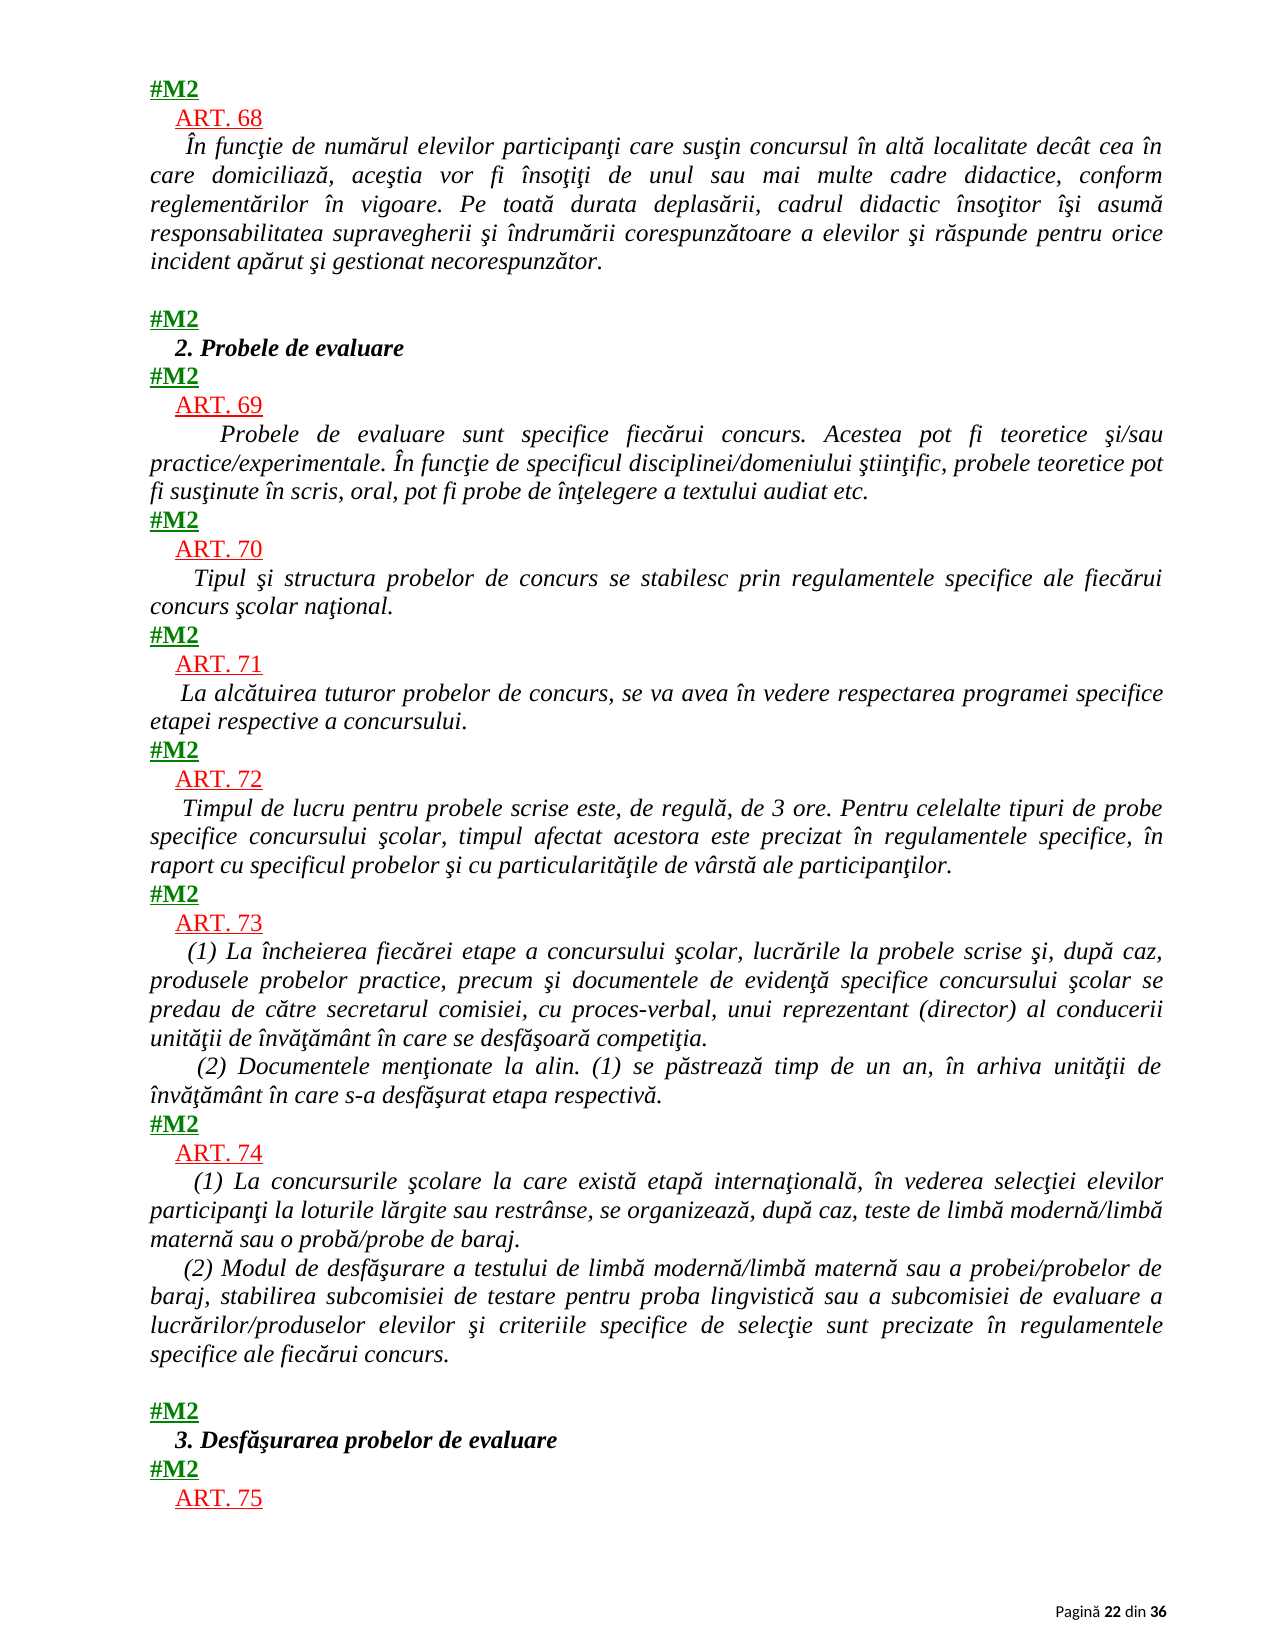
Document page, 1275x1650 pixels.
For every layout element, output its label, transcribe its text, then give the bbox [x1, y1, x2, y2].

text (2) Documentele menţionate la alin. (1) se păstrează timp de un an, în arhiva unităţii de învăţământ în care s-a desfăşurat etapa respectivă. [150, 1051, 1167, 1109]
text (2) Modul de desfăşurare a testului de limbă modernă/limbă maternă sau a probei/probelor de baraj, stabilirea subcomisiei de testare pentru proba lingvistică sau a subcomisiei de evaluare a lucrărilor/produselor elevilor şi criteriile specifice de selecţie sunt precizate în regulamentele specifice ale fiecărui concurs. [150, 1253, 1167, 1368]
text Timpul de lucru pentru probele scrise este, de regulă, de 3 ore. Pentru celelalte tipuri de probe specifice concursului şcolar, timpul afectat acestora este precizat în regulamentele specifice, în raport cu specificul probelor şi cu particularităţile de vârstă ale participanţilor. [150, 793, 1167, 879]
text #M2 [150, 505, 1167, 534]
text #M2 [150, 735, 1167, 764]
text Probele de evaluare sunt specifice fiecărui concurs. Acestea pot fi teoretice şi/sau practice/experimentale. În funcţie de specificul disciplinei/domeniului ştiinţific, probele teoretice pot fi susţinute în scris, oral, pot fi probe de înţelegere a textului audiat etc. [150, 419, 1167, 505]
text În funcţie de numărul elevilor participanţi care susţin concursul în altă localitate decât cea în care domiciliază, aceştia vor fi însoţiţi de unul sau mai multe cadre didactice, conform reglementărilor în vigoare. Pe toată durata deplasării, cadrul didactic însoţitor îşi asumă responsabilitatea supravegherii şi îndrumării corespunzătoare a elevilor şi răspunde pentru orice incident apărut şi gestionat necorespunzător. [150, 131, 1167, 275]
text (1) La concursurile şcolare la care există etapă internaţională, în vederea selecţiei elevilor participanţi la loturile lărgite sau restrânse, se organizează, după caz, teste de limbă modernă/limbă maternă sau o probă/probe de baraj. [150, 1166, 1167, 1253]
text #M2 [150, 879, 1167, 908]
text ART. 75 [150, 1483, 1167, 1511]
text #M2 [150, 304, 1167, 333]
text 2. Probele de evaluare [150, 333, 1167, 361]
text ART. 74 [150, 1138, 1167, 1166]
text #M2 [150, 1396, 1167, 1425]
text ART. 71 [150, 649, 1167, 678]
text #M2 [150, 620, 1167, 649]
text Tipul şi structura probelor de concurs se stabilesc prin regulamentele specifice ale fiecărui concurs şcolar naţional. [150, 563, 1167, 620]
text La alcătuirea tuturor probelor de concurs, se va avea în vedere respectarea programei specifice etapei respective a concursului. [150, 678, 1167, 735]
text #M2 [150, 74, 1167, 103]
text ART. 70 [150, 534, 1167, 563]
text ART. 73 [150, 908, 1167, 936]
text ART. 68 [150, 103, 1167, 131]
text #M2 [150, 1109, 1167, 1138]
text 3. Desfăşurarea probelor de evaluare [150, 1425, 1167, 1454]
text ART. 72 [150, 764, 1167, 793]
text #M2 [150, 1454, 1167, 1483]
text ART. 69 [150, 390, 1167, 419]
text (1) La încheierea fiecărei etape a concursului şcolar, lucrările la probele scrise şi, după caz, produsele probelor practice, precum şi documentele de evidenţă specifice concursului şcolar se predau de către secretarul comisiei, cu proces-verbal, unui reprezentant (director) al conducerii unităţii de învăţământ în care se desfăşoară competiţia. [150, 936, 1167, 1051]
text #M2 [150, 361, 1167, 390]
